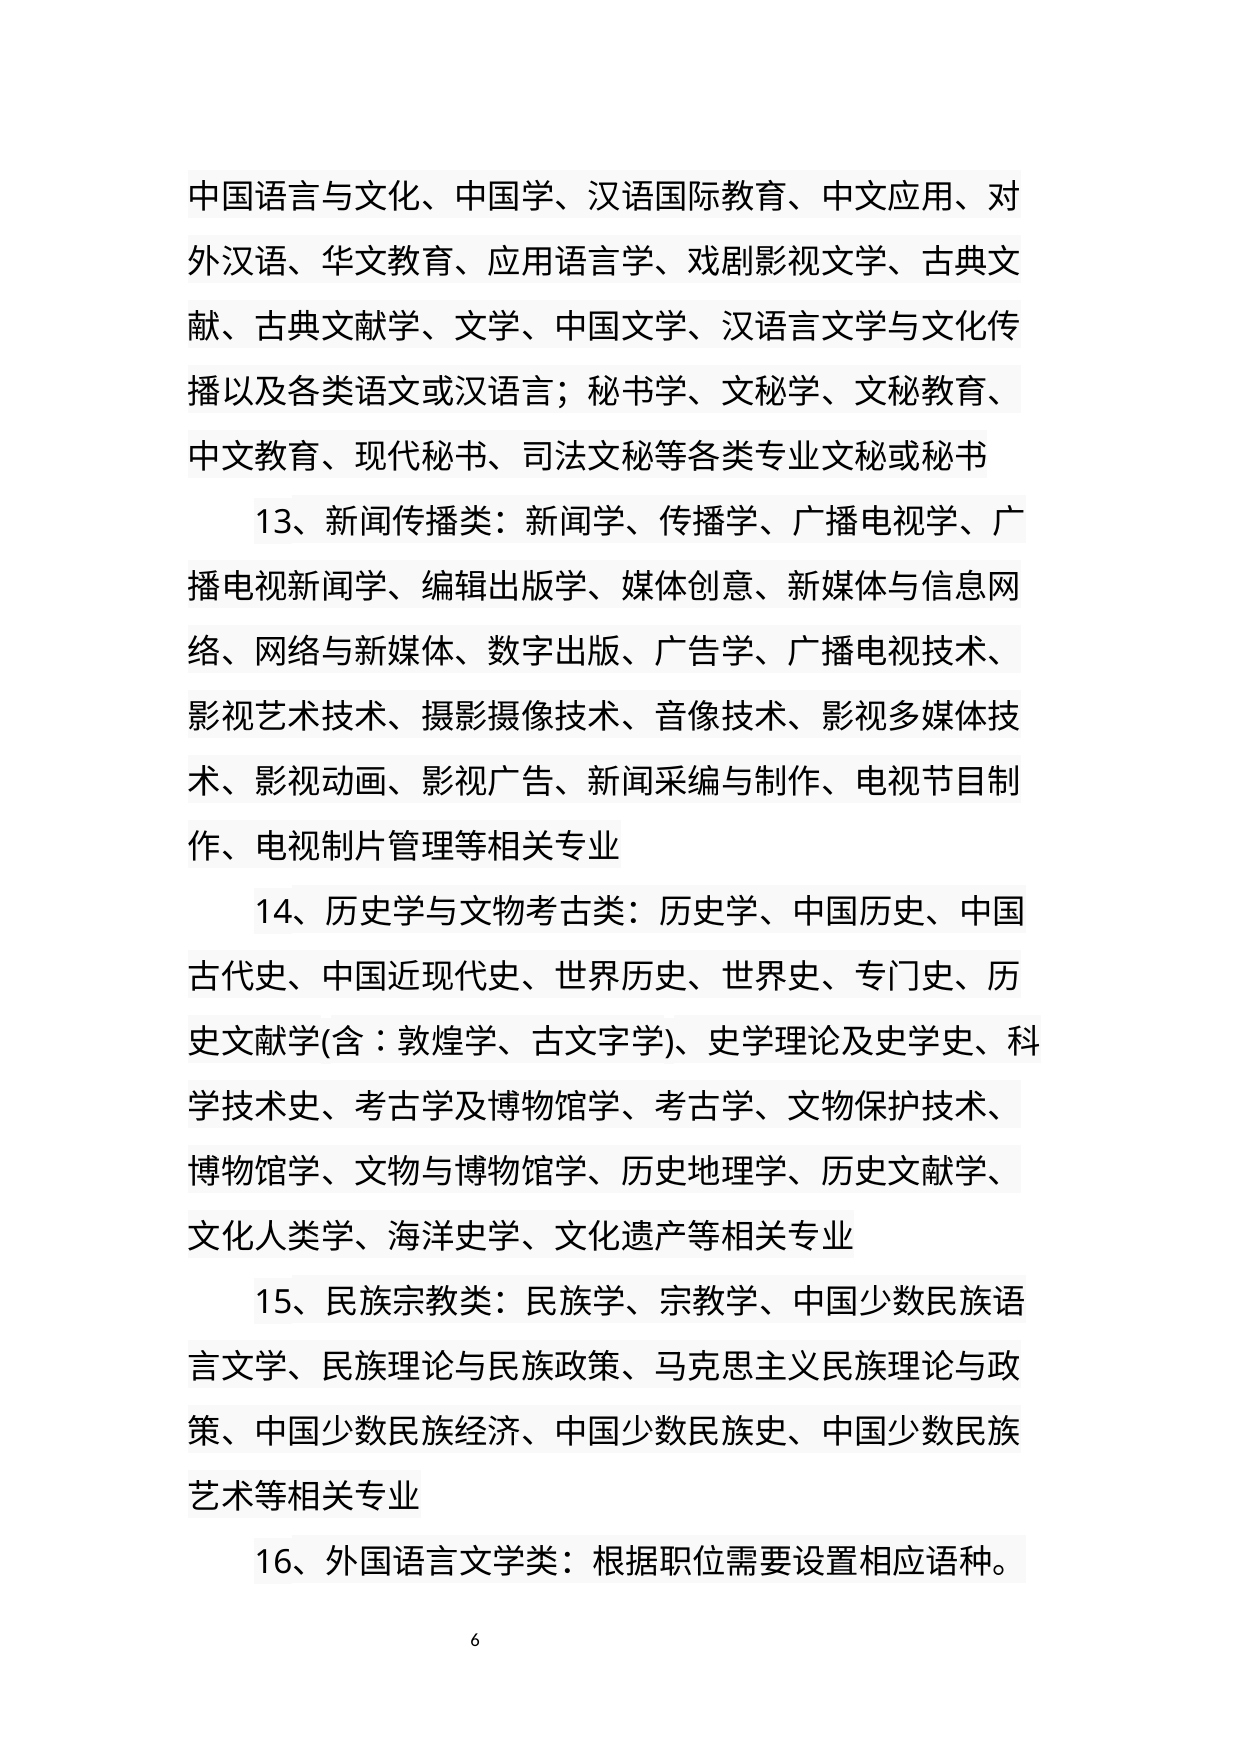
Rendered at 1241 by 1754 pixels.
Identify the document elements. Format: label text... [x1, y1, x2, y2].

text 14、历史学与文物考古类：历史学、中国历史、中国古代史、中国近现代史、世界历史、世界史、专门史、历史文献学(含∶敦煌学、古文字学)、史学理论及史学史、科学技术史、考古学及博物馆学、考古学、文物保护技术、博物馆学、文物与博物馆学、历史地理学、历史文献学、文化人类学、海洋史学、文化遗产等相关专业 [187, 877, 1053, 1267]
text 16、外国语言文学类：根据职位需要设置相应语种。 [187, 1527, 1053, 1592]
text 15、民族宗教类：民族学、宗教学、中国少数民族语言文学、民族理论与民族政策、马克思主义民族理论与政策、中国少数民族经济、中国少数民族史、中国少数民族艺术等相关专业 [187, 1267, 1053, 1527]
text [187, 162, 1053, 487]
text 13、新闻传播类：新闻学、传播学、广播电视学、广播电视新闻学、编辑出版学、媒体创意、新媒体与信息网络、网络与新媒体、数字出版、广告学、广播电视技术、影视艺术技术、摄影摄像技术、音像技术、影视多媒体技术、影视动画、影视广告、新闻采编与制作、电视节目制作、电视制片管理等相关专业 [187, 487, 1053, 877]
